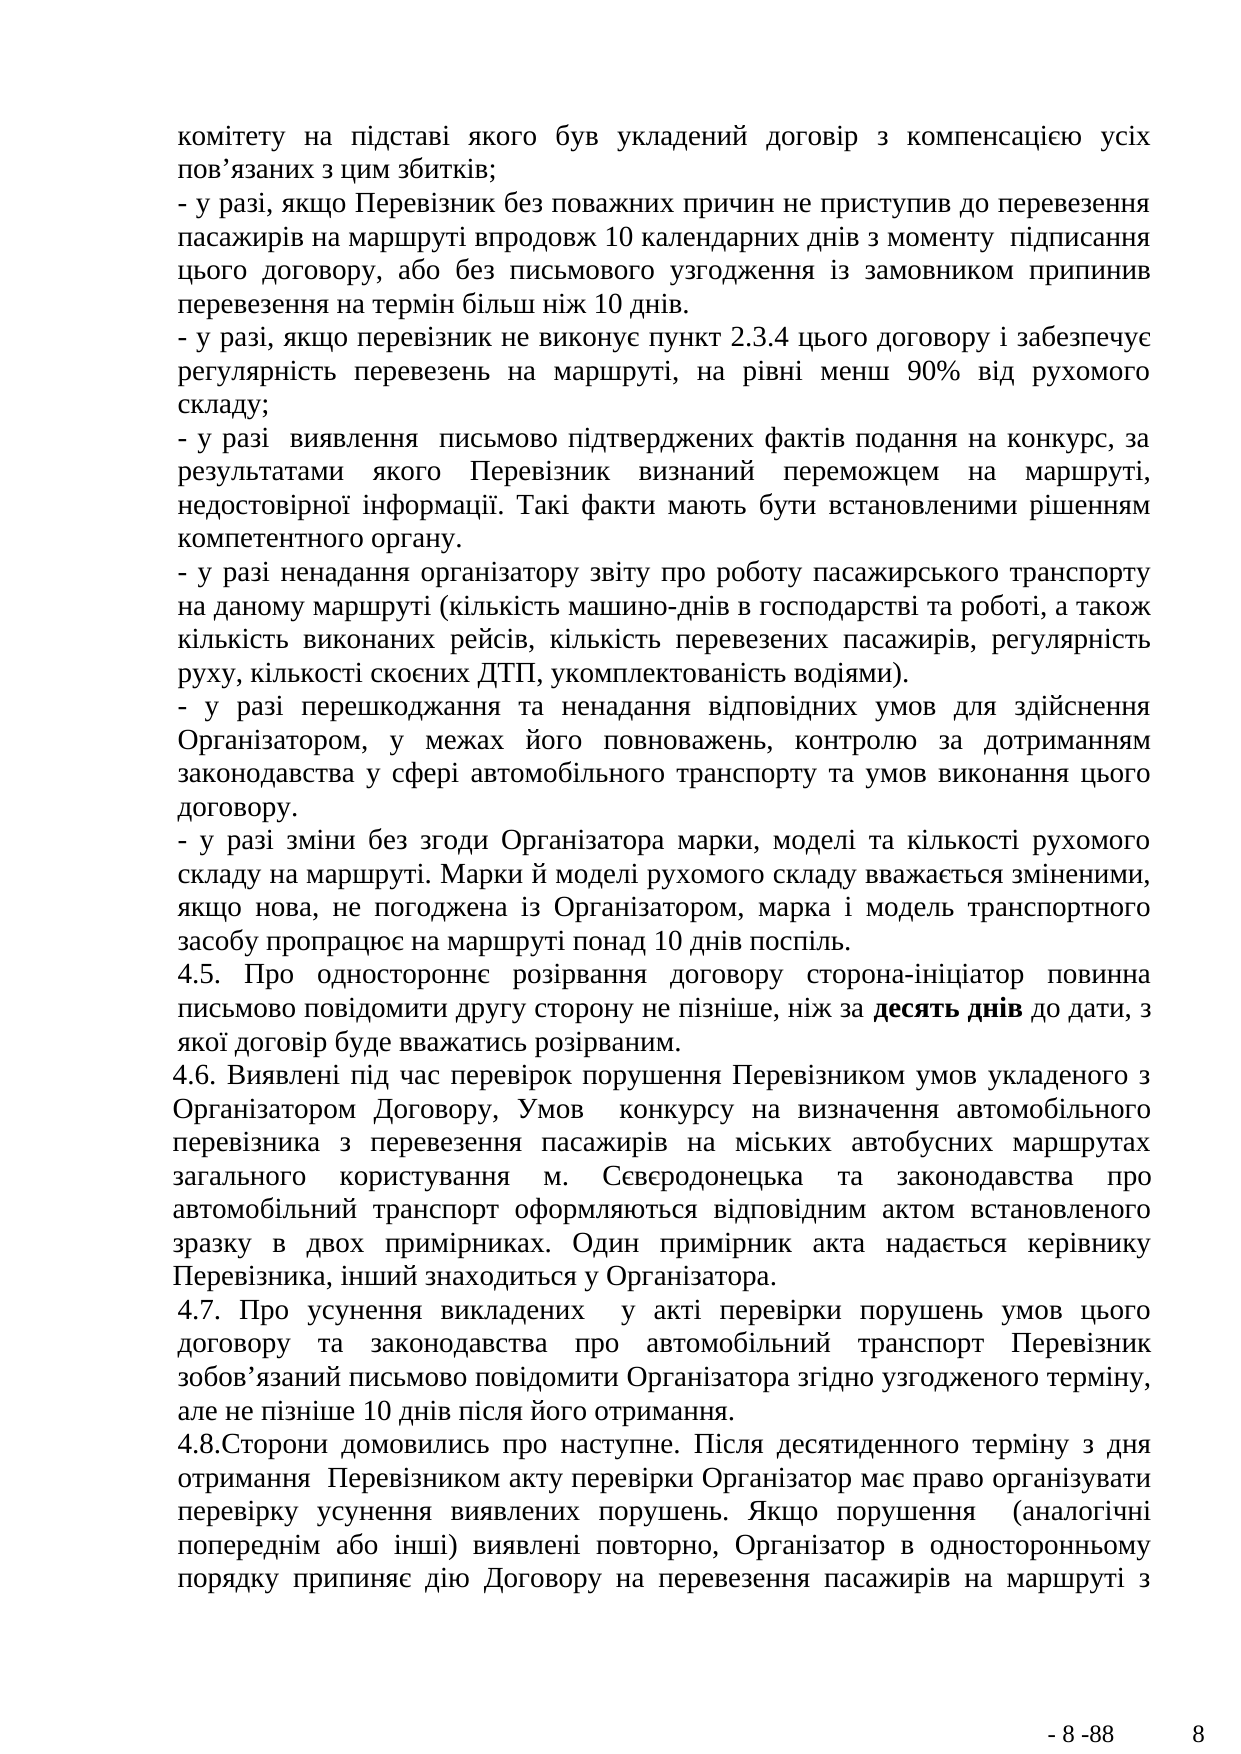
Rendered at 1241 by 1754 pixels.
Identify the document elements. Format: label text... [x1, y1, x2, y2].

text 4.6. Виявлені під час перевірок порушення Перевізником умов укладеного з Організатором Договору, Умов конкурсу на визначення автомобільного перевізника з перевезення пасажирів на міських автобусних маршрутах загального користування м. Сєвєродонецька та законодавства про автомобільний транспорт оформляються відповідним актом встановленого зразку в двох примірниках. Один примірник акта надається керівнику Перевізника, інший знаходиться у Організатора. [172, 1057, 1152, 1292]
text - у разі виявлення письмово підтверджених фактів подання на конкурс, за результатами якого Перевізник визнаний переможцем на маршруті, недостовірної інформації. Такі факти мають бути встановленими рішенням компетентного органу. [177, 420, 1152, 554]
text - у разі ненадання організатору звіту про роботу пасажирського транспорту на даному маршруті (кількість машино-днів в господарстві та роботі, а також кількість виконаних рейсів, кількість перевезених пасажирів, регулярність руху, кількості скоєних ДТП, укомплектованість водіями). [177, 554, 1152, 688]
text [177, 118, 1152, 185]
text - у разі перешкоджання та ненадання відповідних умов для здійснення Організатором, у межах його повноважень, контролю за дотриманням законодавства у сфері автомобільного транспорту та умов виконання цього договору. [177, 688, 1152, 822]
text 4.5. Про одностороннє розірвання договору сторона-ініціатор повинна письмово повідомити другу сторону не пізніше, ніж за десять днів до дати, з якої договір буде вважатись розірваним. [177, 957, 1152, 1057]
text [177, 1426, 1152, 1594]
text 4.7. Про усунення викладених у акті перевірки порушень умов цього договору та законодавства про автомобільний транспорт Перевізник зобов’язаний письмово повідомити Організатора згідно узгодженого терміну, але не пізніше 10 днів після його отримання. [177, 1292, 1152, 1426]
text - у разі, якщо Перевізник без поважних причин не приступив до перевезення пасажирів на маршруті впродовж 10 календарних днів з моменту підписання цього договору, або без письмового узгодження із замовником припинив перевезення на термін більш ніж 10 днів. [177, 185, 1152, 319]
text - у разі, якщо перевізник не виконує пункт 2.3.4 цього договору і забезпечує регулярність перевезень на маршруті, на рівні менш 90% від рухомого складу; [177, 319, 1152, 420]
text - у разі зміни без згоди Організатора марки, моделі та кількості рухомого складу на маршруті. Марки й моделі рухомого складу вважається зміненими, якщо нова, не погоджена із Організатором, марка і модель транспортного засобу пропрацює на маршруті понад 10 днів поспіль. [177, 822, 1152, 957]
